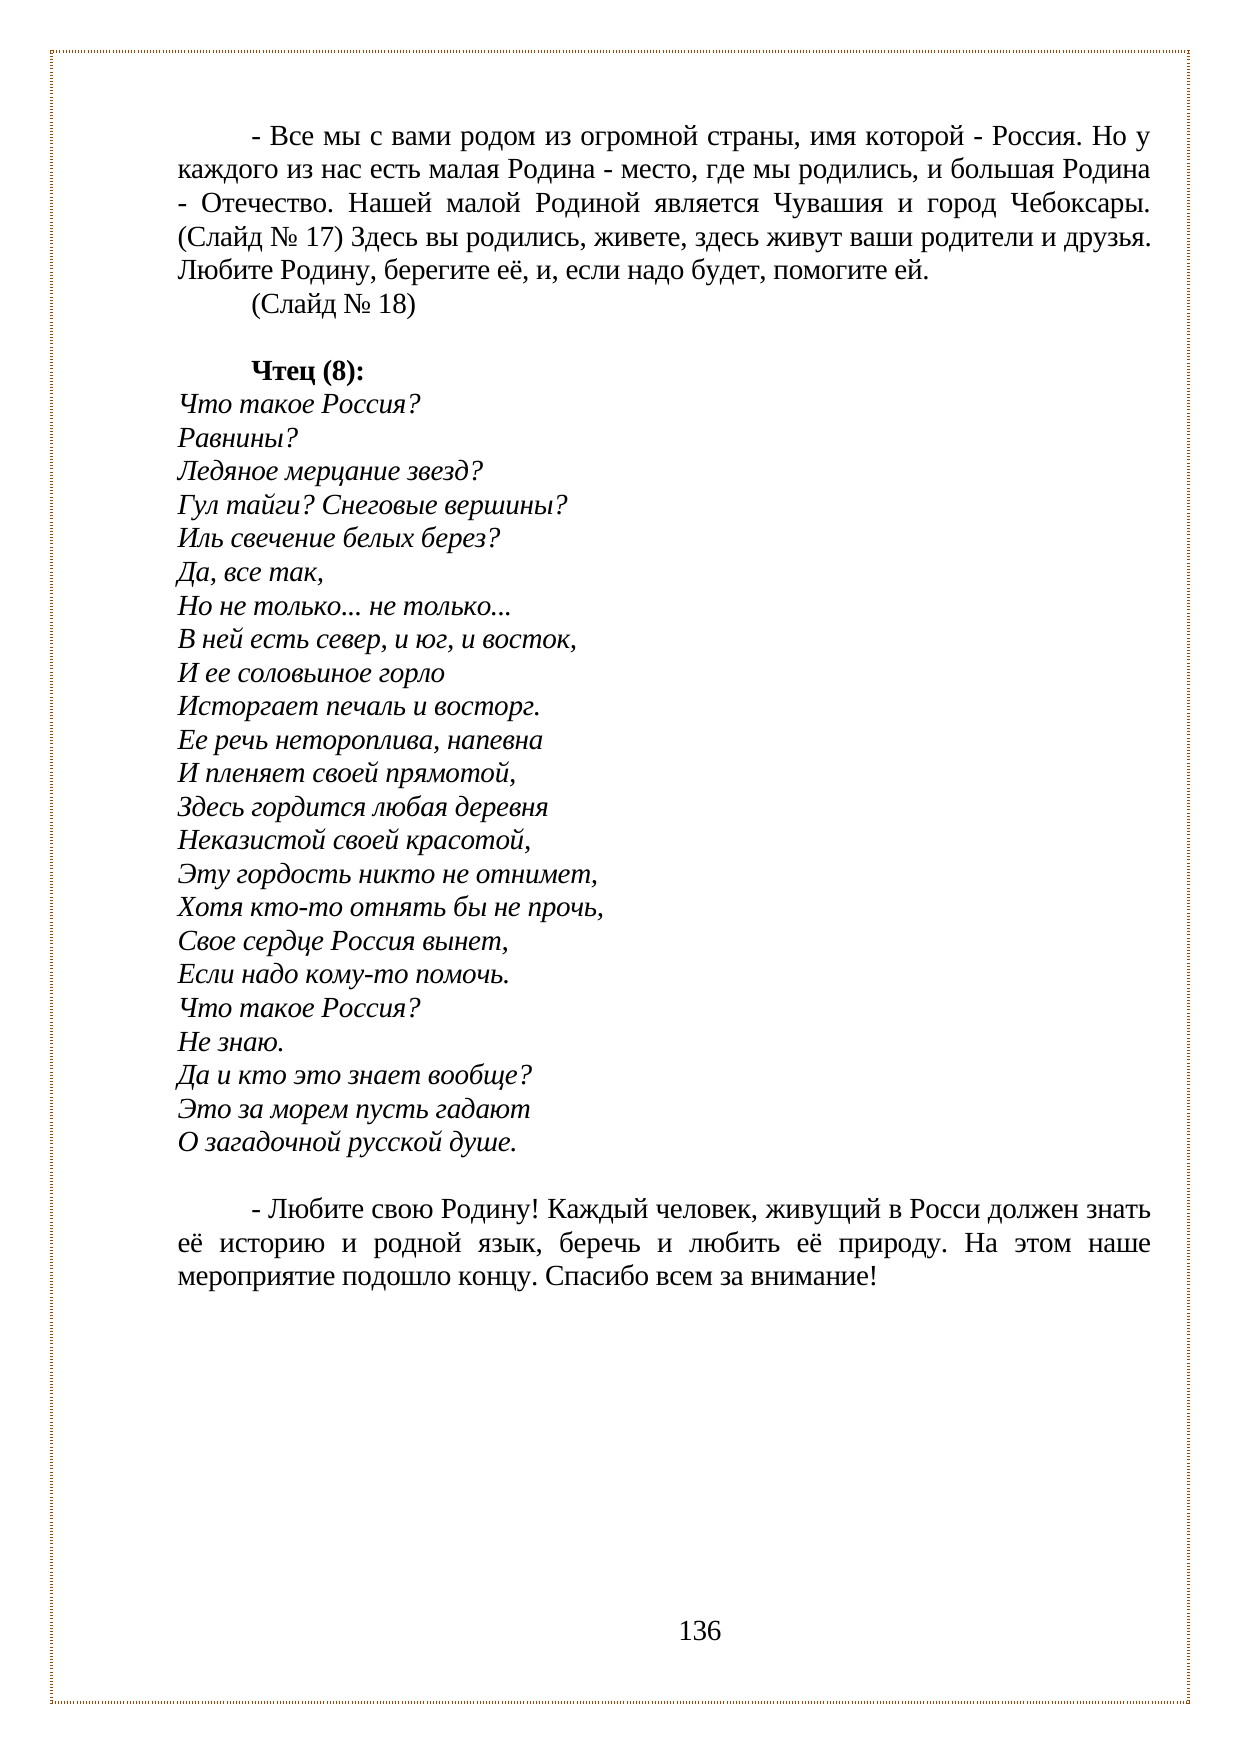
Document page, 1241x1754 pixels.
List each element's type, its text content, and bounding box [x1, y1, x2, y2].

text - Все мы с вами родом из огромной страны, имя которой - Россия. Но у каждого из нас есть малая Родина - место, где мы родились, и большая Родина - Отечество. Нашей малой Родиной является Чувашия и город Чебоксары. (Слайд № 17) Здесь вы родились, живете, здесь живут ваши родители и друзья. Любите Родину, берегите её, и, если надо будет, помогите ей. [177, 118, 1152, 286]
text (Слайд № 18) [177, 286, 1152, 319]
text - Любите свою Родину! Каждый человек, живущий в Росси должен знать её историю и родной язык, беречь и любить её природу. На этом наше мероприятие подошло концу. Спасибо всем за внимание! [177, 1191, 1152, 1292]
text Что такое Россия? Равнины? Ледяное мерцание звезд? Гул тайги? Снеговые вершины? Иль свечение белых берез? Да, все так, Но не только... не только... В ней есть север, и юг, и восток, И ее соловьиное горло Исторгает печаль и восторг. Ее речь нетороплива, напевна И пленяет своей прямотой, Здесь гордится любая деревня Неказистой своей красотой, Эту гордость никто не отнимет, Хотя кто-то отнять бы не прочь, Свое сердце Россия вынет, Если надо кому-то помочь. Что такое Россия? Не знаю. Да и кто это знает вообще? Это за морем пусть гадают О загадочной русской душе. [177, 386, 1152, 1158]
text Чтец (8): [177, 353, 1152, 386]
